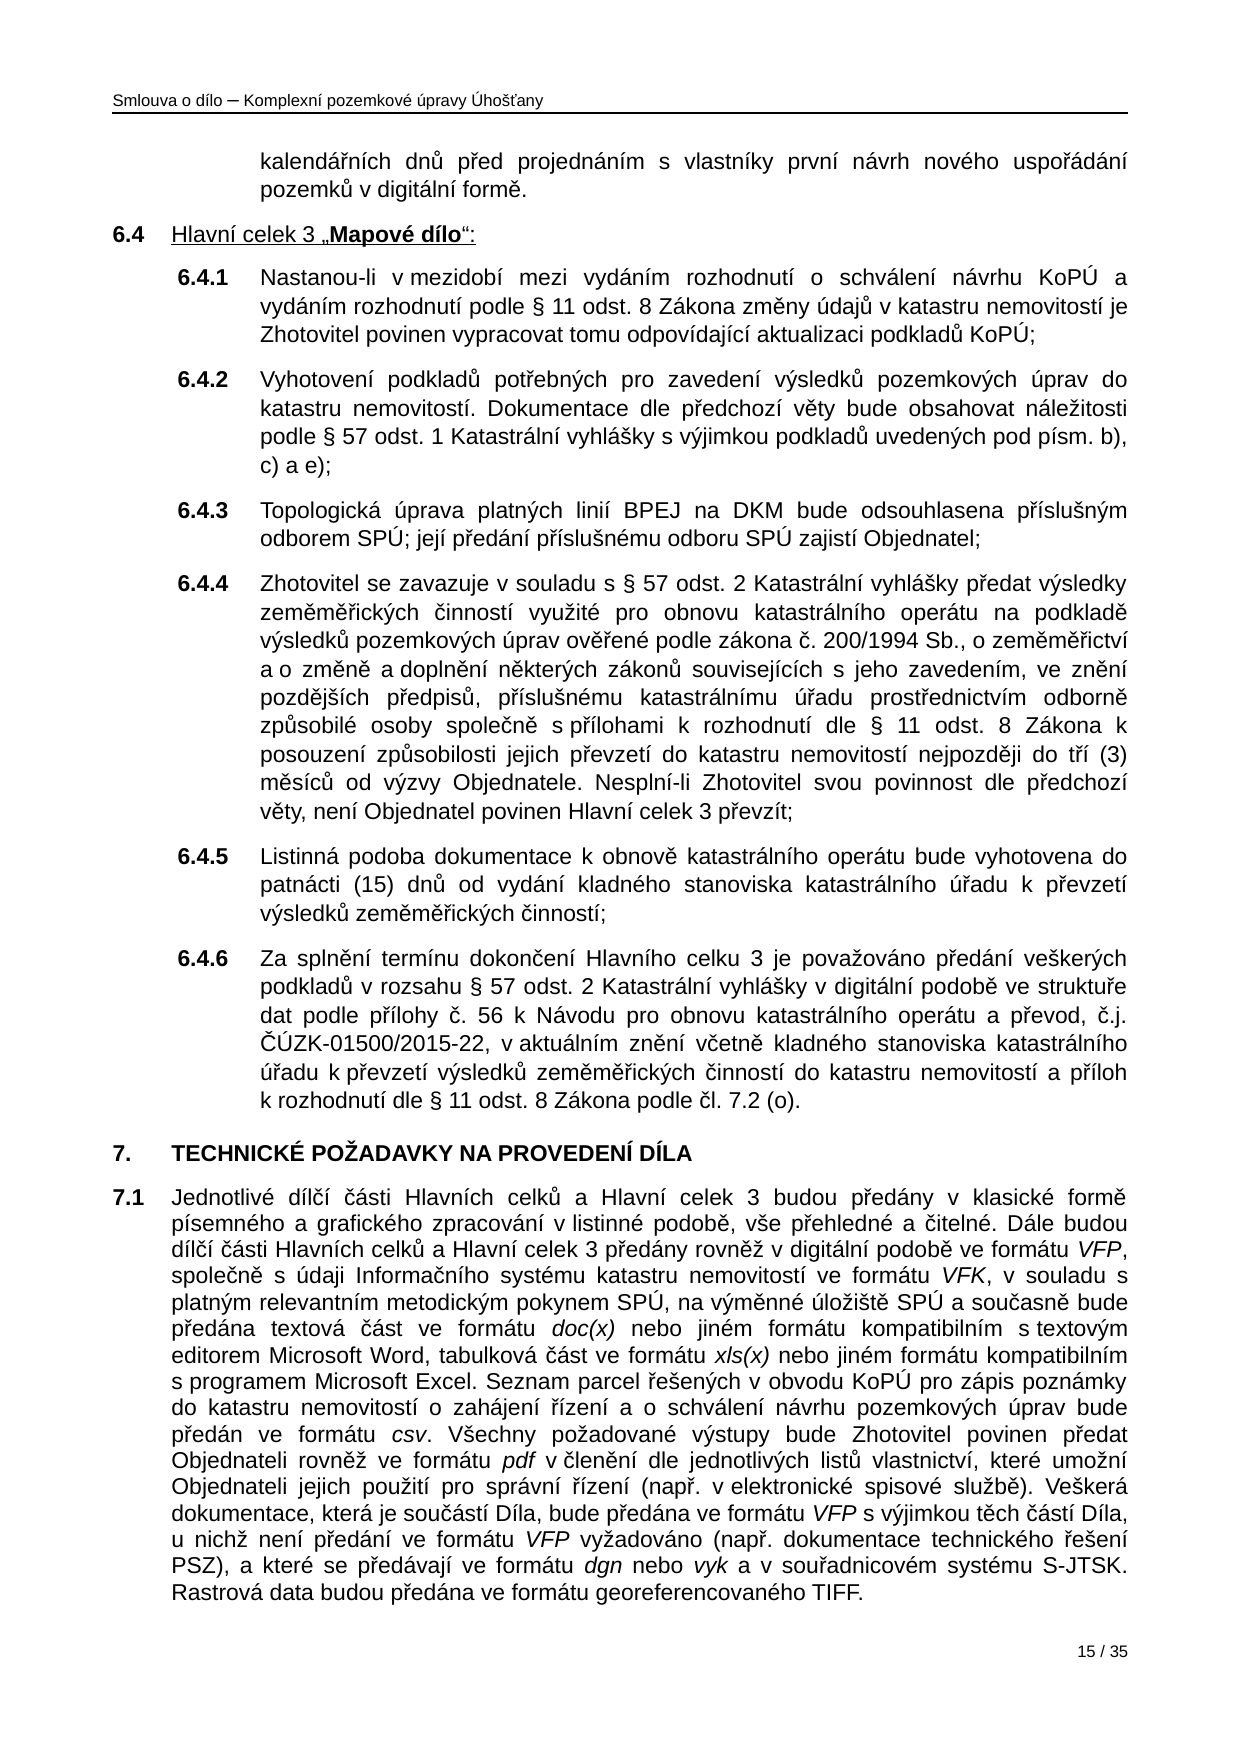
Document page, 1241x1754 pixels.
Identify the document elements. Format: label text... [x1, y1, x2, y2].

text Topologická úprava platných linií BPEJ na DKM bude odsouhlasena příslušným odborem SPÚ; její předání příslušnému odboru SPÚ zajistí Objednatel; [177, 497, 1128, 551]
text Hlavní celek 3 „Mapové dílo“: [112, 221, 1128, 248]
text Jednotlivé dílčí části Hlavních celků a Hlavní celek 3 budou předány v klasické formě písemného a grafického zpracování v listinné podobě, vše přehledné a čitelné. Dále budou dílčí části Hlavních celků a Hlavní celek 3 předány rovněž v digitální podobě ve formátu VFP, společně s údaji Informačního systému katastru nemovitostí ve formátu VFK, v souladu s platným relevantním metodickým pokynem SPÚ, na výměnné úložiště SPÚ a současně bude předána textová část ve formátu doc(x) nebo jiném formátu kompatibilním s textovým editorem Microsoft Word, tabulková část ve formátu xls(x) nebo jiném formátu kompatibilním s programem Microsoft Excel. Seznam parcel řešených v obvodu KoPÚ pro zápis poznámky do katastru nemovitostí o zahájení řízení a o schválení návrhu pozemkových úprav bude předán ve formátu csv. Všechny požadované výstupy bude Zhotovitel povinen předat Objednateli rovněž ve formátu pdf v členění dle jednotlivých listů vlastnictví, které umožní Objednateli jejich použití pro správní řízení (např. v elektronické spisové službě). Veškerá dokumentace, která je součástí Díla, bude předána ve formátu VFP s výjimkou těch částí Díla, u nichž není předání ve formátu VFP vyžadováno (např. dokumentace technického řešení PSZ), a které se předávají ve formátu dgn nebo vyk a v souřadnicovém systému S-JTSK. Rastrová data budou předána ve formátu georeferencovaného TIFF. [112, 1183, 1128, 1605]
text Nastanou-li v mezidobí mezi vydáním rozhodnutí o schválení návrhu KoPÚ a vydáním rozhodnutí podle § 11 odst. 8 Zákona změny údajů v katastru nemovitostí je Zhotovitel povinen vypracovat tomu odpovídající aktualizaci podkladů KoPÚ; [177, 264, 1128, 347]
text Listinná podoba dokumentace k obnově katastrálního operátu bude vyhotovena do patnácti (15) dnů od vydání kladného stanoviska katastrálního úřadu k převzetí výsledků zeměměřických činností; [177, 843, 1128, 926]
text Za splnění termínu dokončení Hlavního celku 3 je považováno předání veškerých podkladů v rozsahu § 57 odst. 2 Katastrální vyhlášky v digitální podobě ve struktuře dat podle přílohy č. 56 k Návodu pro obnovu katastrálního operátu a převod, č.j. ČÚZK-01500/2015-22, v aktuálním znění včetně kladného stanoviska katastrálního úřadu k převzetí výsledků zeměměřických činností do katastru nemovitostí a příloh k rozhodnutí dle § 11 odst. 8 Zákona podle čl. 7.2 (o). [177, 945, 1128, 1113]
text Technické požadavky na provedení díla [112, 1140, 1128, 1167]
text Vyhotovení podkladů potřebných pro zavedení výsledků pozemkových úprav do katastru nemovitostí. Dokumentace dle předchozí věty bude obsahovat náležitosti podle § 57 odst. 1 Katastrální vyhlášky s výjimkou podkladů uvedených pod písm. b), c) a e); [177, 366, 1128, 478]
text Zhotovitel se zavazuje v souladu s § 57 odst. 2 Katastrální vyhlášky předat výsledky zeměměřických činností využité pro obnovu katastrálního operátu na podkladě výsledků pozemkových úprav ověřené podle zákona č. 200/1994 Sb., o zeměměřictví a o změně a doplnění některých zákonů souvisejících s jeho zavedením, ve znění pozdějších předpisů, příslušnému katastrálnímu úřadu prostřednictvím odborně způsobilé osoby společně s přílohami k rozhodnutí dle § 11 odst. 8 Zákona k posouzení způsobilosti jejich převzetí do katastru nemovitostí nejpozději do tří (3) měsíců od výzvy Objednatele. Nesplní-li Zhotovitel svou povinnost dle předchozí věty, není Objednatel povinen Hlavní celek 3 převzít; [177, 570, 1128, 824]
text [177, 148, 1128, 202]
